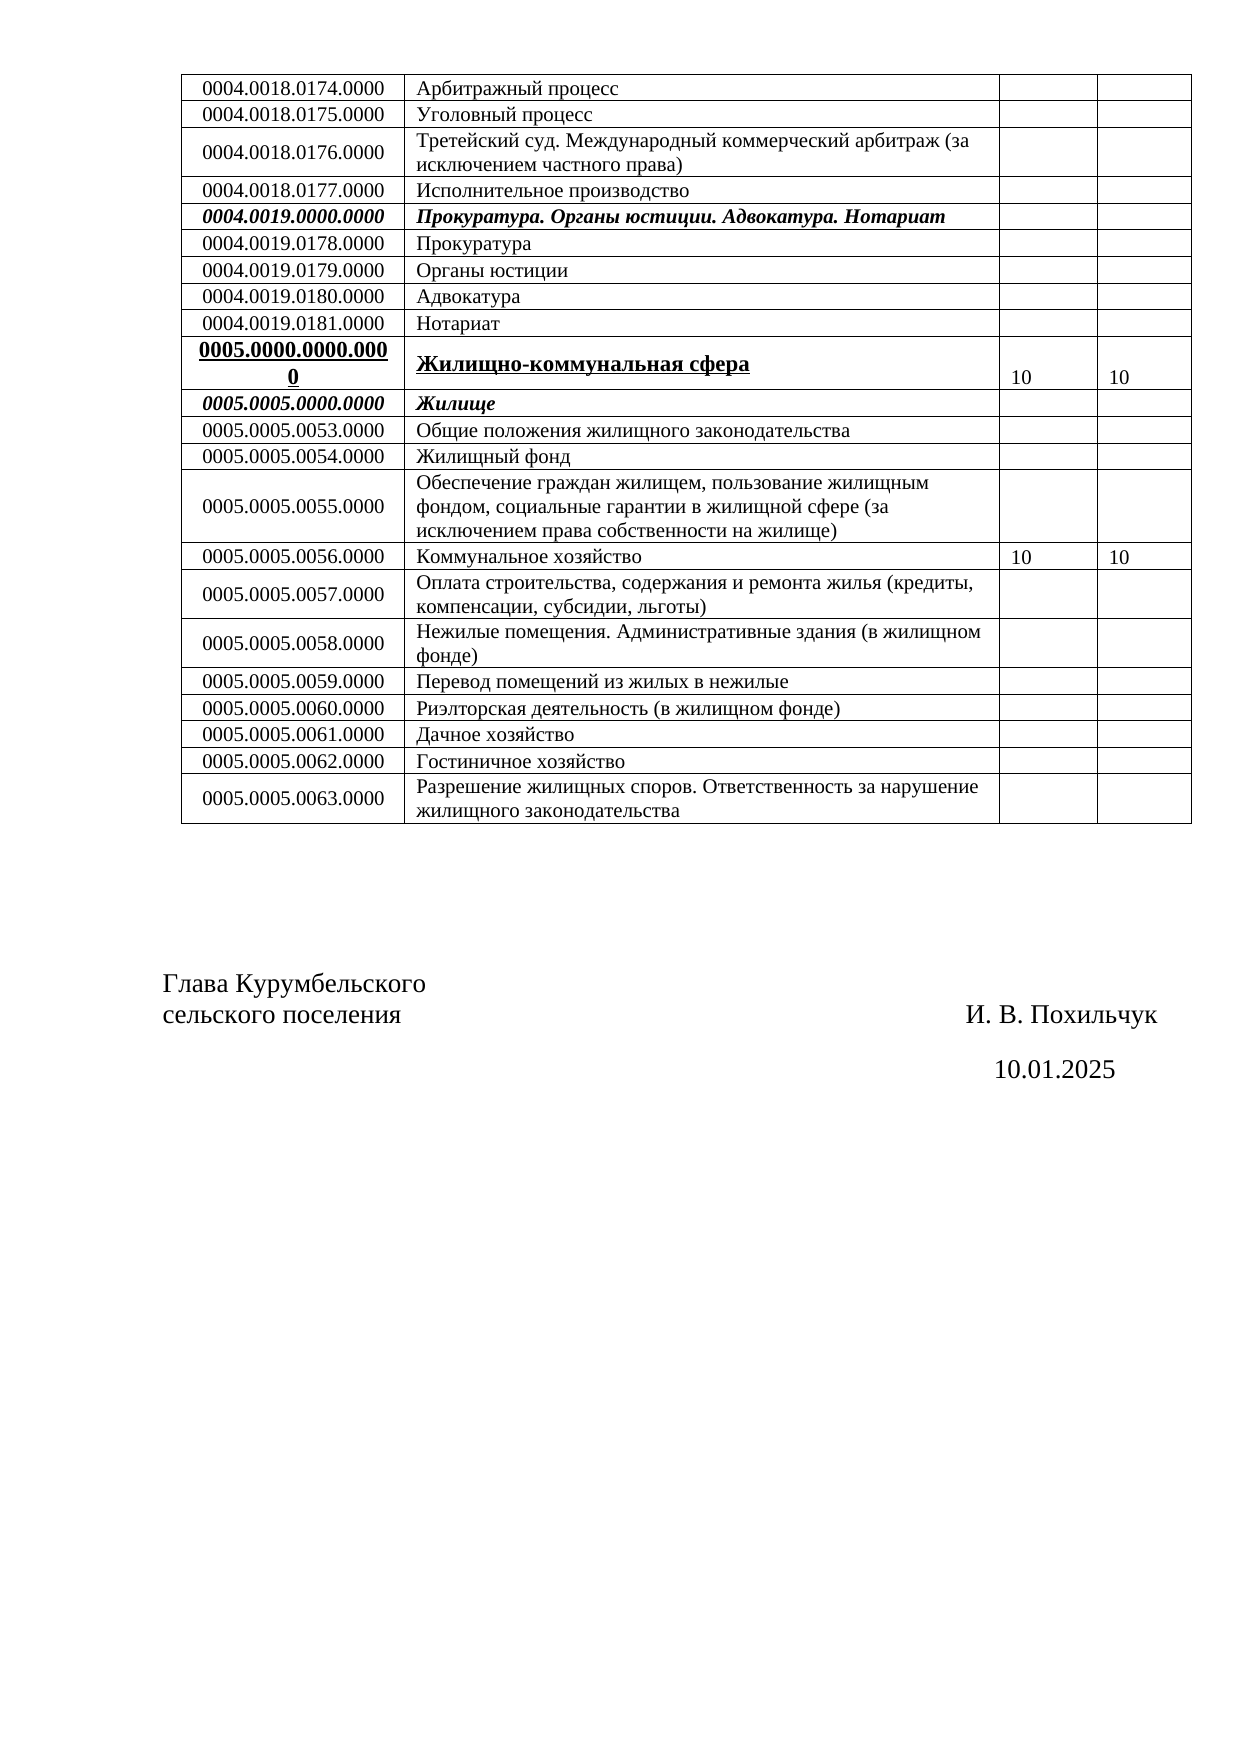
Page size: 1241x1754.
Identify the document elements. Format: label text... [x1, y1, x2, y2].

table_cell 0004.0019.0000.0000 [182, 204, 404, 229]
table_cell [1098, 284, 1191, 309]
table_cell [1098, 257, 1191, 282]
table_cell [1000, 470, 1097, 542]
table_cell Разрешение жилищных споров. Ответственность за нарушение жилищного законодательства [405, 774, 999, 822]
table_cell Перевод помещений из жилых в нежилые [405, 668, 999, 694]
table_cell [1000, 204, 1097, 229]
table_cell Жилище [405, 390, 999, 416]
text 10.01.2025 [162, 1053, 1196, 1084]
table_cell [1000, 417, 1097, 442]
table_cell [1098, 748, 1191, 773]
table_cell [1000, 695, 1097, 720]
table_cell [1000, 230, 1097, 256]
table_cell 0004.0018.0177.0000 [182, 177, 404, 203]
table_cell 0004.0019.0178.0000 [182, 230, 404, 256]
table_cell 0004.0019.0180.0000 [182, 284, 404, 309]
table_cell 0005.0005.0060.0000 [182, 695, 404, 720]
table_cell [1098, 444, 1191, 469]
table_cell [1098, 177, 1191, 203]
table_cell 0005.0005.0055.0000 [182, 470, 404, 542]
table_cell Коммунальное хозяйство [405, 543, 999, 569]
text сельского поселения И. В. Похильчук [162, 998, 1196, 1029]
table_cell 0004.0019.0181.0000 [182, 310, 404, 336]
table_cell 0005.0005.0062.0000 [182, 748, 404, 773]
table_cell [1000, 284, 1097, 309]
table_cell [1000, 390, 1097, 416]
table_cell [1098, 101, 1191, 127]
table_cell Обеспечение граждан жилищем, пользование жилищным фондом, социальные гарантии в жилищной сфере (за исключением права собственности на жилище) [405, 470, 999, 542]
table_cell Жилищно-коммунальная сфера [405, 337, 999, 389]
table_cell Оплата строительства, содержания и ремонта жилья (кредиты, компенсации, субсидии, льготы) [405, 570, 999, 618]
table_cell [1000, 75, 1097, 100]
table_cell [1098, 390, 1191, 416]
table_cell [1098, 310, 1191, 336]
table_cell 10 [1098, 543, 1191, 569]
table_cell 0005.0005.0059.0000 [182, 668, 404, 694]
table_cell Гостиничное хозяйство [405, 748, 999, 773]
table_cell 0005.0005.0054.0000 [182, 444, 404, 469]
table_cell Прокуратура. Органы юстиции. Адвокатура. Нотариат [405, 204, 999, 229]
table_cell [1098, 128, 1191, 176]
table_cell 0005.0005.0000.0000 [182, 390, 404, 416]
table_cell 0005.0005.0061.0000 [182, 721, 404, 747]
table_cell [1098, 570, 1191, 618]
table_cell 0004.0018.0174.0000 [182, 75, 404, 100]
table_cell Жилищный фонд [405, 444, 999, 469]
table_cell [1000, 668, 1097, 694]
table_cell [1098, 619, 1191, 667]
table_cell [1098, 470, 1191, 542]
table_cell [1000, 101, 1097, 127]
table_cell Общие положения жилищного законодательства [405, 417, 999, 442]
table_cell 0005.0005.0056.0000 [182, 543, 404, 569]
table_cell 0004.0019.0179.0000 [182, 257, 404, 282]
text Глава Курумбельского [162, 967, 1196, 998]
table_cell [1098, 774, 1191, 822]
table_cell [1000, 774, 1097, 822]
table_cell [1098, 417, 1191, 442]
table_cell Прокуратура [405, 230, 999, 256]
table_cell Третейский суд. Международный коммерческий арбитраж (за исключением частного права) [405, 128, 999, 176]
table_cell [1098, 75, 1191, 100]
table_cell [1098, 721, 1191, 747]
table_cell [1000, 128, 1097, 176]
table_cell Исполнительное производство [405, 177, 999, 203]
table_cell [1000, 619, 1097, 667]
table_cell Нежилые помещения. Административные здания (в жилищном фонде) [405, 619, 999, 667]
table_cell Арбитражный процесс [405, 75, 999, 100]
table_cell Адвокатура [405, 284, 999, 309]
table_cell 0005.0005.0053.0000 [182, 417, 404, 442]
table_cell 0005.0005.0063.0000 [182, 774, 404, 822]
table_cell 0004.0018.0175.0000 [182, 101, 404, 127]
table_cell [1000, 748, 1097, 773]
table_cell 0005.0005.0057.0000 [182, 570, 404, 618]
table_cell Уголовный процесс [405, 101, 999, 127]
table_cell [1098, 695, 1191, 720]
table_cell Риэлторская деятельность (в жилищном фонде) [405, 695, 999, 720]
table_cell [1098, 668, 1191, 694]
table_cell Дачное хозяйство [405, 721, 999, 747]
table_cell [1098, 204, 1191, 229]
table_cell [1000, 444, 1097, 469]
table_cell [1000, 570, 1097, 618]
table_cell 10 [1000, 337, 1097, 389]
table_cell [1000, 257, 1097, 282]
table_cell [1000, 721, 1097, 747]
table_cell 10 [1000, 543, 1097, 569]
table_cell 10 [1098, 337, 1191, 389]
table_cell Нотариат [405, 310, 999, 336]
table_cell Органы юстиции [405, 257, 999, 282]
table_cell 0004.0018.0176.0000 [182, 128, 404, 176]
table_cell 0005.0000.0000.0000 [182, 337, 404, 389]
table_cell [1000, 310, 1097, 336]
table_cell [1098, 230, 1191, 256]
table_cell 0005.0005.0058.0000 [182, 619, 404, 667]
table_cell [1000, 177, 1097, 203]
